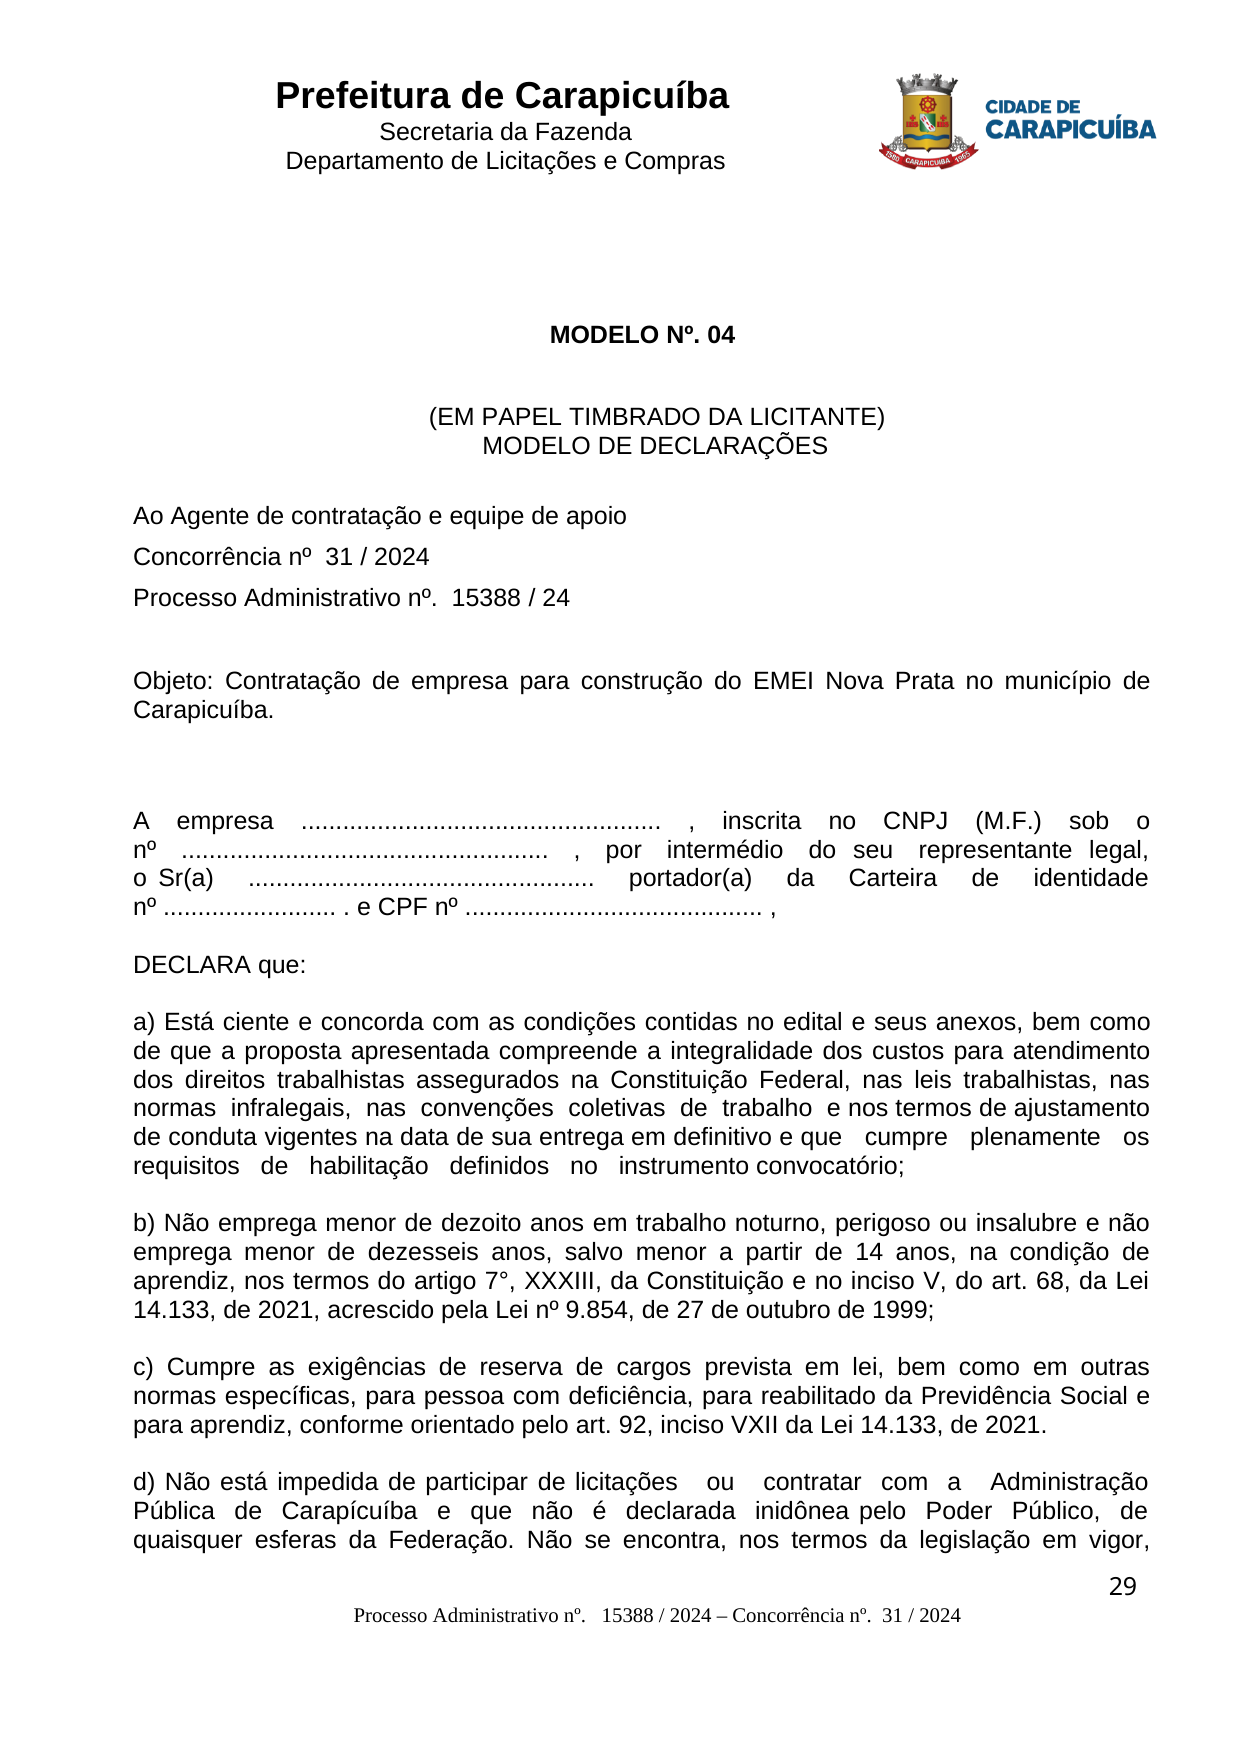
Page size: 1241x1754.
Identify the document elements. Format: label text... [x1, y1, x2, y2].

text Processo Administrativo nº. 15388 / 24 [133, 583, 1152, 612]
text DECLARA que: [133, 950, 1152, 978]
text MODELO Nº. 04 [133, 320, 1152, 348]
picture [877, 65, 1159, 172]
text a) Está ciente e concorda com as condições contidas no edital e seus anexos, bem como de que a proposta apresentada compreende a integralidade dos custos para atendimento dos direitos trabalhistas assegurados na Constituição Federal, nas leis trabalhistas, nas normas infralegais, nas convenções coletivas de trabalho e nos termos de ajustamento de conduta vigentes na data de sua entrega em definitivo e que cumpre plenamente os requisitos de habilitação definidos no instrumento convocatório; [133, 1007, 1152, 1180]
text c) Cumpre as exigências de reserva de cargos prevista em lei, bem como em outras normas específicas, para pessoa com deficiência, para reabilitado da Previdência Social e para aprendiz, conforme orientado pelo art. 92, inciso VXII da Lei 14.133, de 2021. [133, 1352, 1152, 1438]
text Concorrência nº 31 / 2024 [133, 542, 1152, 571]
text Objeto: Contratação de empresa para construção do EMEI Nova Prata no município de Carapicuíba. [133, 666, 1152, 723]
text MODELO DE DECLARAÇÕES [177, 431, 1137, 460]
text (EM PAPEL TIMBRADO DA LICITANTE) [177, 402, 1137, 431]
text A empresa .................................................... , inscrita no CNPJ (M.F.) sob o nº ..................................................... , por intermédio do seu representante legal, o Sr(a) .................................................. portador(a) da Carteira de identidade nº ......................... . e CPF nº ........................................... , [133, 806, 1152, 921]
text b) Não emprega menor de dezoito anos em trabalho noturno, perigoso ou insalubre e não emprega menor de dezesseis anos, salvo menor a partir de 14 anos, na condição de aprendiz, nos termos do artigo 7°, XXXIII, da Constituição e no inciso V, do art. 68, da Lei 14.133, de 2021, acrescido pela Lei nº 9.854, de 27 de outubro de 1999; [133, 1208, 1152, 1323]
text Ao Agente de contratação e equipe de apoio [133, 501, 1152, 530]
